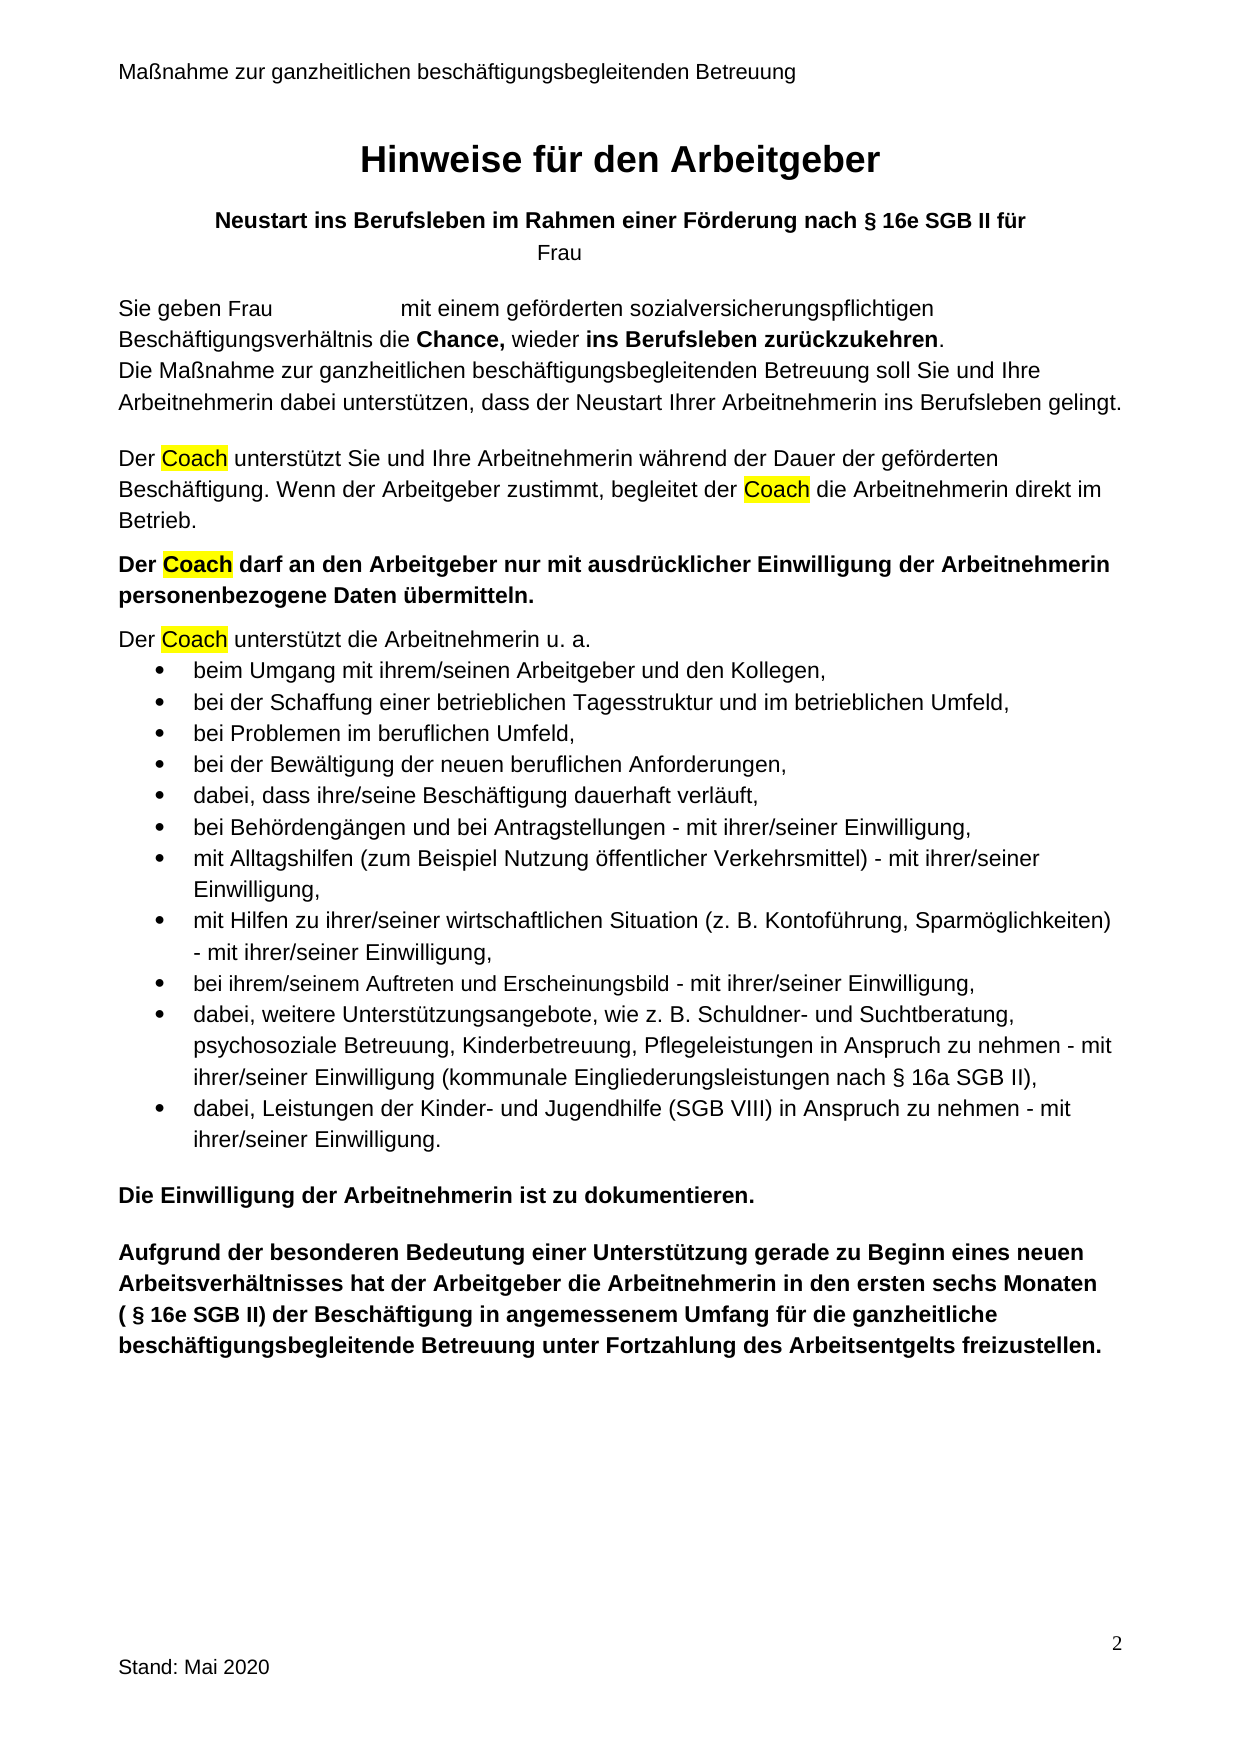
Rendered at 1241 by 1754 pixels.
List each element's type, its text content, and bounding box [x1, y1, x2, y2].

text Die Einwilligung ist zu dokumentieren. [118, 1179, 1122, 1210]
text Der Coach unterstützt Sie und während der Dauer der geförderten Beschäftigung. Wenn der Arbeitgeber zustimmt, begleitet der Coach direkt im Betrieb. [118, 441, 1122, 535]
list dabei, dass ihre/seine Beschäftigung dauerhaft verläuft, [156, 779, 1122, 810]
list mit Alltagshilfen (zum Beispiel Nutzung öffentlicher Verkehrsmittel) - mit ihrer/seiner Einwilligung, [156, 841, 1122, 904]
list mit Hilfen zu ihrer/seiner wirtschaftlichen Situation (z. B. Kontoführung, Sparmöglichkeiten) - mit ihrer/seiner Einwilligung, [156, 904, 1122, 966]
list bei der Bewältigung der neuen beruflichen Anforderungen, [156, 748, 1122, 779]
text Sie geben mit einem geförderten sozialversicherungspflichtigen Beschäftigungsverhältnis die Chance, wieder ins Berufsleben zurückzukehren. [118, 291, 1122, 354]
text Aufgrund der besonderen Bedeutung einer Unterstützung gerade zu Beginn eines neuen Arbeitsverhältnisses hat der Arbeitgeber ( ) der Beschäftigung in angemessenem Umfang für die ganzheitliche beschäftigungsbegleitende Betreuung unter Fortzahlung des Arbeitsentgelts freizustellen. [118, 1235, 1122, 1360]
text Der Coach unterstützt u. a. [118, 623, 1122, 654]
list bei der Schaffung einer betrieblichen Tagesstruktur und im betrieblichen Umfeld, [156, 685, 1122, 716]
list bei Problemen im beruflichen Umfeld, [156, 716, 1122, 748]
list bei ihrem/seinem Auftreten und Erscheinungsbild - mit ihrer/seiner Einwilligung, [156, 966, 1122, 998]
text Hinweise für den Arbeitgeber [118, 148, 1122, 179]
list dabei, Leistungen der Kinder- und Jugendhilfe (SGB VIII) in Anspruch zu nehmen - mit ihrer/seiner Einwilligung. [156, 1091, 1122, 1154]
text Die Maßnahme zur ganzheitlichen beschäftigungsbegleitenden Betreuung soll Sie und dabei unterstützen, dass der Neustart ins Berufsleben gelingt. [118, 354, 1122, 416]
list bei Behördengängen und bei Antragstellungen - mit ihrer/seiner Einwilligung, [156, 810, 1122, 841]
list beim Umgang mit ihrem/seinen Arbeitgeber und den Kollegen, [156, 654, 1122, 685]
list dabei, weitere Unterstützungsangebote, wie z. B. Schuldner- und Suchtberatung, psychosoziale Betreuung, Kinderbetreuung, Pflegeleistungen in Anspruch zu nehmen - mit ihrer/seiner Einwilligung (kommunale Eingliederungsleistungen nach § 16a SGB II), [156, 998, 1122, 1091]
text Der Coach darf an den Arbeitgeber nur mit ausdrücklicher Einwilligung personenbezogene Daten übermitteln. [118, 548, 1122, 610]
text Neustart ins Berufsleben im Rahmen einer Förderung nach für [118, 204, 1122, 235]
